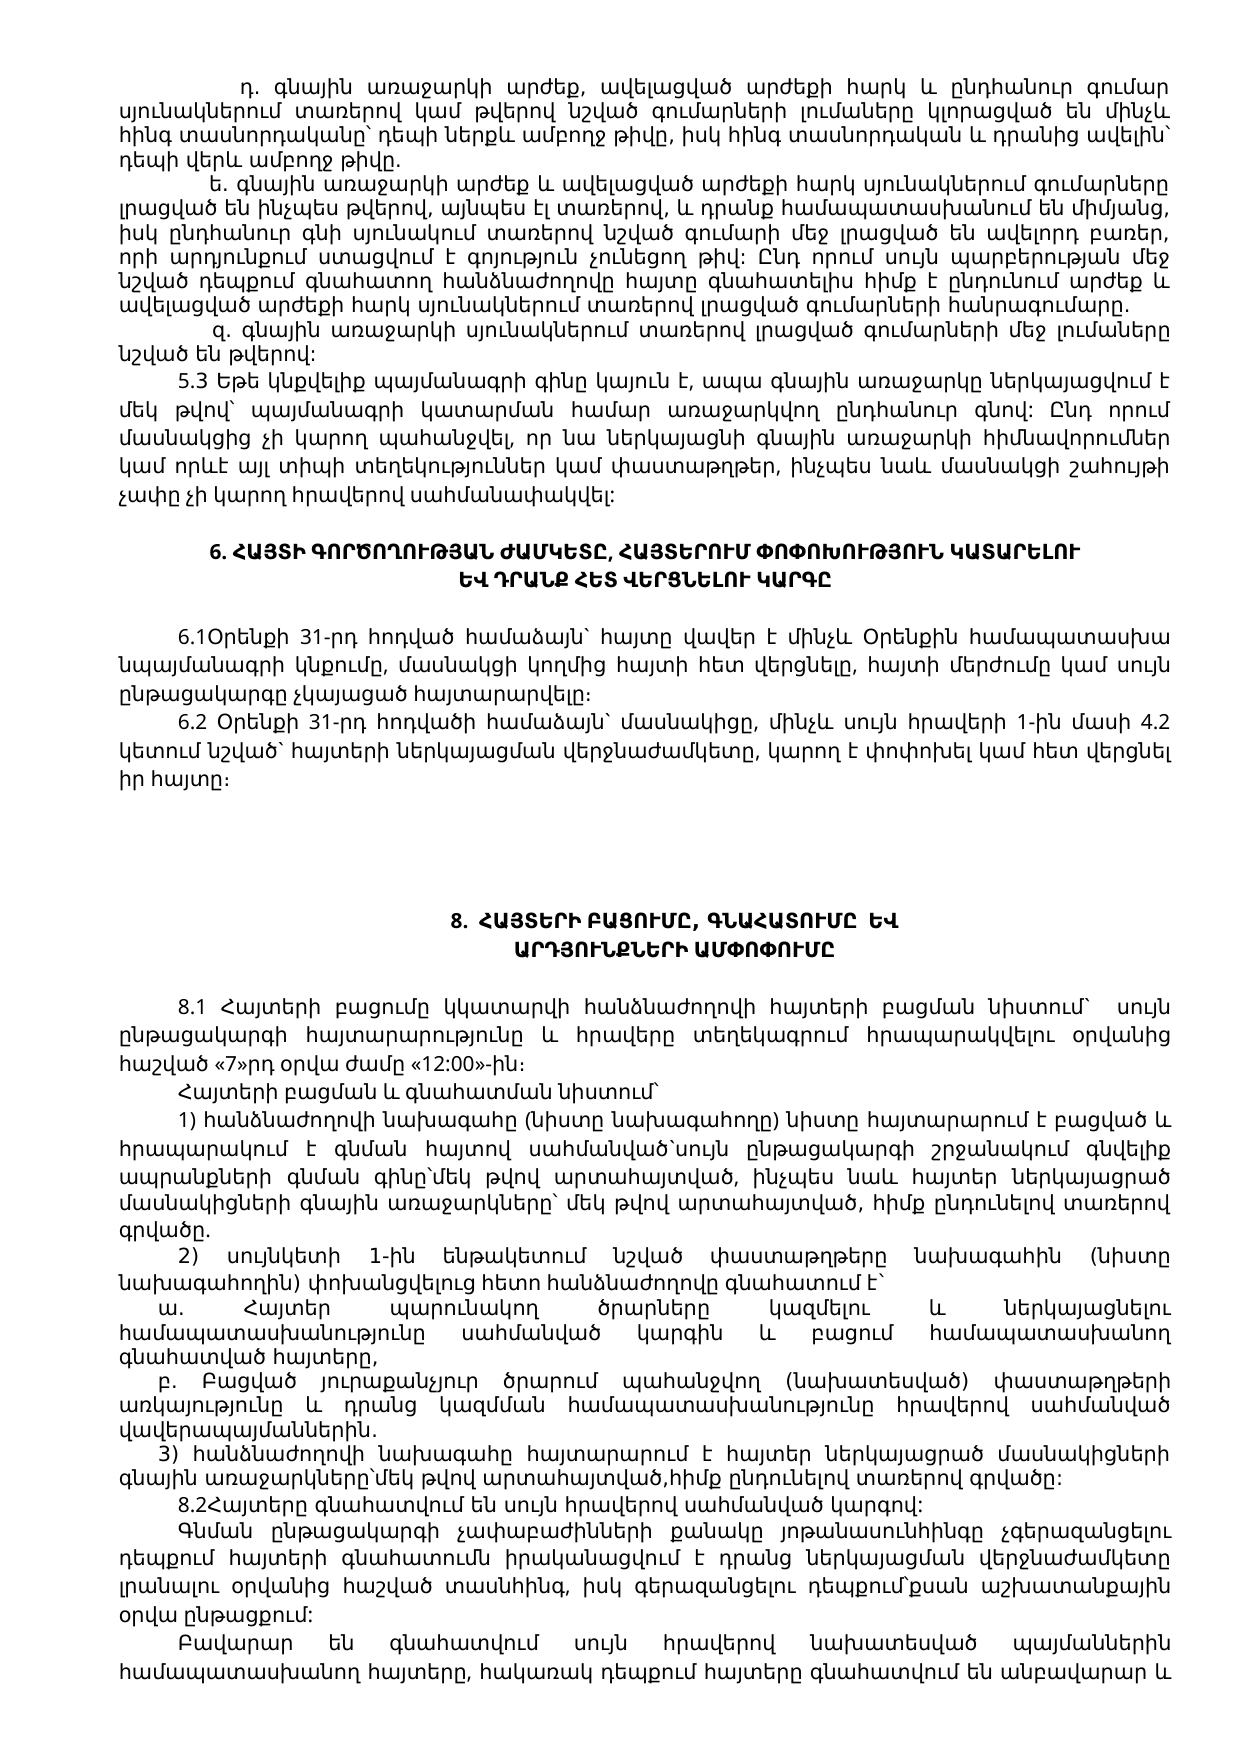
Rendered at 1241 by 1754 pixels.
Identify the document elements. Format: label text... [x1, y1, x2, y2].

text ա. Հայտեր պարունակող ծրարները կազմելու և ներկայացնելու համապատասխանությունը սահմանված կարգին և բացում համապատասխանող գնահատված հայտերը, [118, 1296, 1171, 1369]
text զ. գնային առաջարկի սյունակներում տառերով լրացված գումարների մեջ լումաները նշված են թվերով: [118, 318, 1171, 366]
text ե. գնային առաջարկի արժեք և ավելացված արժեքի հարկ սյունակներում գումարները լրացված են ինչպես թվերով, այնպես էլ տառերով, և դրանք համապատասխանում են միմյանց, իսկ ընդհանուր գնի սյունակում տառերով նշված գումարի մեջ լրացված են ավելորդ բառեր, որի արդյունքում ստացվում է գոյություն չունեցող թիվ: Ընդ որում սույն պարբերության մեջ նշված դեպքում գնահատող հանձնաժողովը հայտը գնահատելիս հիմք է ընդունում արժեք և ավելացված արժեքի հարկ սյունակներում տառերով լրացված գումարների հանրագումարը. [118, 172, 1171, 318]
text Հայտերի բացման և գնահատման նիստում՝ [118, 1077, 1171, 1106]
text ԵՎ ԴՐԱՆՔ ՀԵՏ ՎԵՐՑՆԵԼՈՒ ԿԱՐԳԸ [118, 565, 1171, 594]
text 6.2 Օրենքի 31-րդ հոդվածի համաձայն` մասնակիցը, մինչև սույն հրավերի 1-ին մասի 4.2 կետում նշված` հայտերի ներկայացման վերջնաժամկետը, կարող է փոփոխել կամ հետ վերցնել իր հայտը։ [118, 707, 1171, 793]
text 6. ՀԱՅՏԻ ԳՈՐԾՈՂՈՒԹՅԱՆ ԺԱՄԿԵՏԸ, ՀԱՅՏԵՐՈՒՄ ՓՈՓՈԽՈՒԹՅՈՒՆ ԿԱՏԱՐԵԼՈՒ [118, 537, 1171, 565]
text 5.3 Եթե կնքվելիք պայմանագրի գինը կայուն է, ապա գնային առաջարկը ներկայացվում է մեկ թվով՝ պայմանագրի կատարման համար առաջարկվող ընդհանուր գնով: Ընդ որում մասնակցից չի կարող պահանջվել, որ նա ներկայացնի գնային առաջարկի հիմնավորումներ կամ որևէ այլ տիպի տեղեկություններ կամ փաստաթղթեր, ինչպես նաև մասնակցի շահույթի չափը չի կարող հրավերով սահմանափակվել: [118, 366, 1171, 508]
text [118, 1628, 1171, 1685]
text բ. Բացված յուրաքանչյուր ծրարում պահանջվող (նախատեսված) փաստաթղթերի առկայությունը և դրանց կազմման համապատասխանությունը հրավերով սահմանված վավերապայմաններին. [118, 1369, 1171, 1442]
text 2) սույնկետի 1-ին ենթակետում նշված փաստաթղթերը նախագահին (նիստը նախագահողին) փոխանցվելուց հետո հանձնաժողովը գնահատում է` [118, 1244, 1171, 1296]
text դ. գնային առաջարկի արժեք, ավելացված արժեքի հարկ և ընդհանուր գումար սյունակներում տառերով կամ թվերով նշված գումարների լումաները կլորացված են մինչև հինգ տասնորդականը՝ դեպի ներքև ամբողջ թիվը, իսկ հինգ տասնորդական և դրանից ավելին՝ դեպի վերև ամբողջ թիվը. [118, 75, 1171, 172]
text 3) հանձնաժողովի նախագահը հայտարարում է հայտեր ներկայացրած մասնակիցների գնային առաջարկները՝մեկ թվով արտահայտված,հիմք ընդունելով տառերով գրվածը: [118, 1442, 1171, 1491]
text 8.2Հայտերը գնահատվում են սույն հրավերով սահմանված կարգով: [118, 1491, 1171, 1519]
text Գնման ընթացակարգի չափաբաժինների քանակը յոթանասունհինգը չգերազանցելու դեպքում հայտերի գնահատումն իրականացվում է դրանց ներկայացման վերջնաժամկետը լրանալու օրվանից հաշված տասնհինգ, իսկ գերազանցելու դեպքում՝քսան աշխատանքային օրվա ընթացքում: [118, 1519, 1171, 1628]
text 1) հանձնաժողովի նախագահը (նիստը նախագահողը) նիստը հայտարարում է բացված և հրապարակում է գնման հայտով սահմանված`սույն ընթացակարգի շրջանակում գնվելիք ապրանքների գնման գինը՝մեկ թվով արտահայտված, ինչպես նաև հայտեր ներկայացրած մասնակիցների գնային առաջարկները՝ մեկ թվով արտահայտված, հիմք ընդունելով տառերով գրվածը. [118, 1106, 1171, 1244]
text ԱՐԴՅՈՒՆՔՆԵՐԻ ԱՄՓՈՓՈՒՄԸ [118, 935, 1171, 963]
text 6.1Օրենքի 31-րդ հոդված համաձայն` հայտը վավեր է մինչև Օրենքին համապատասխա նպայմանագրի կնքումը, մասնակցի կողմից հայտի հետ վերցնելը, հայտի մերժումը կամ սույն ընթացակարգը չկայացած հայտարարվելը։ [118, 622, 1171, 707]
text 8.1 Հայտերի բացումը կկատարվի հանձնաժողովի հայտերի բացման նիստում` սույն ընթացակարգի հայտարարությունը և հրավերը տեղեկագրում հրապարակվելու օրվանից հաշված «7»րդ օրվա ժամը «12:00»-ին։ [118, 992, 1171, 1077]
text 8. ՀԱՅՏԵՐԻ ԲԱՑՈՒՄԸ, ԳՆԱՀԱՏՈՒՄԸ ԵՎ [118, 907, 1171, 935]
